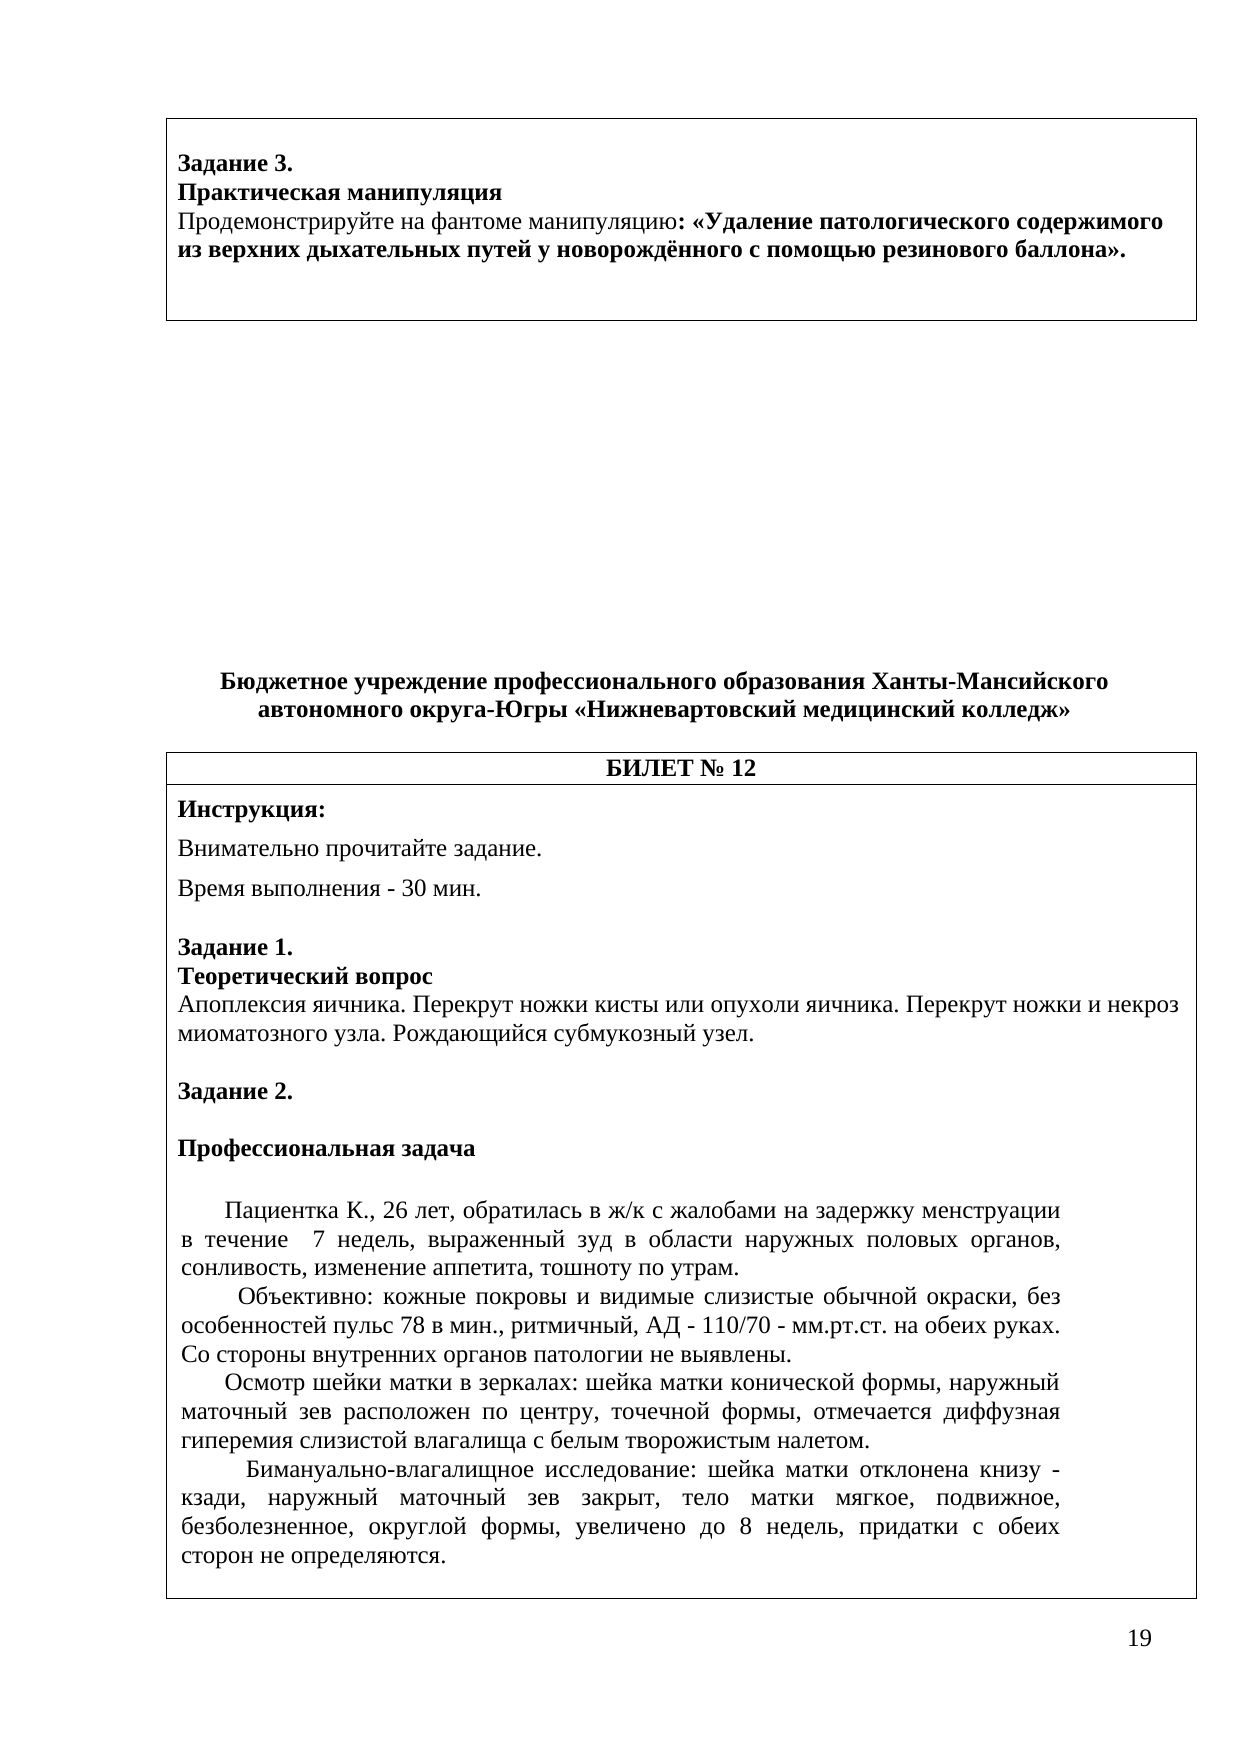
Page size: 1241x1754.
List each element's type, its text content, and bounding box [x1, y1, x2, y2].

table_header БИЛЕТ № 12 [167, 753, 1196, 783]
text Бюджетное учреждение профессионального образования Ханты-Мансийского автономного округа-Югры «Нижневартовский медицинский колледж» [177, 666, 1152, 723]
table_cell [167, 785, 1196, 1597]
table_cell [167, 119, 1196, 320]
